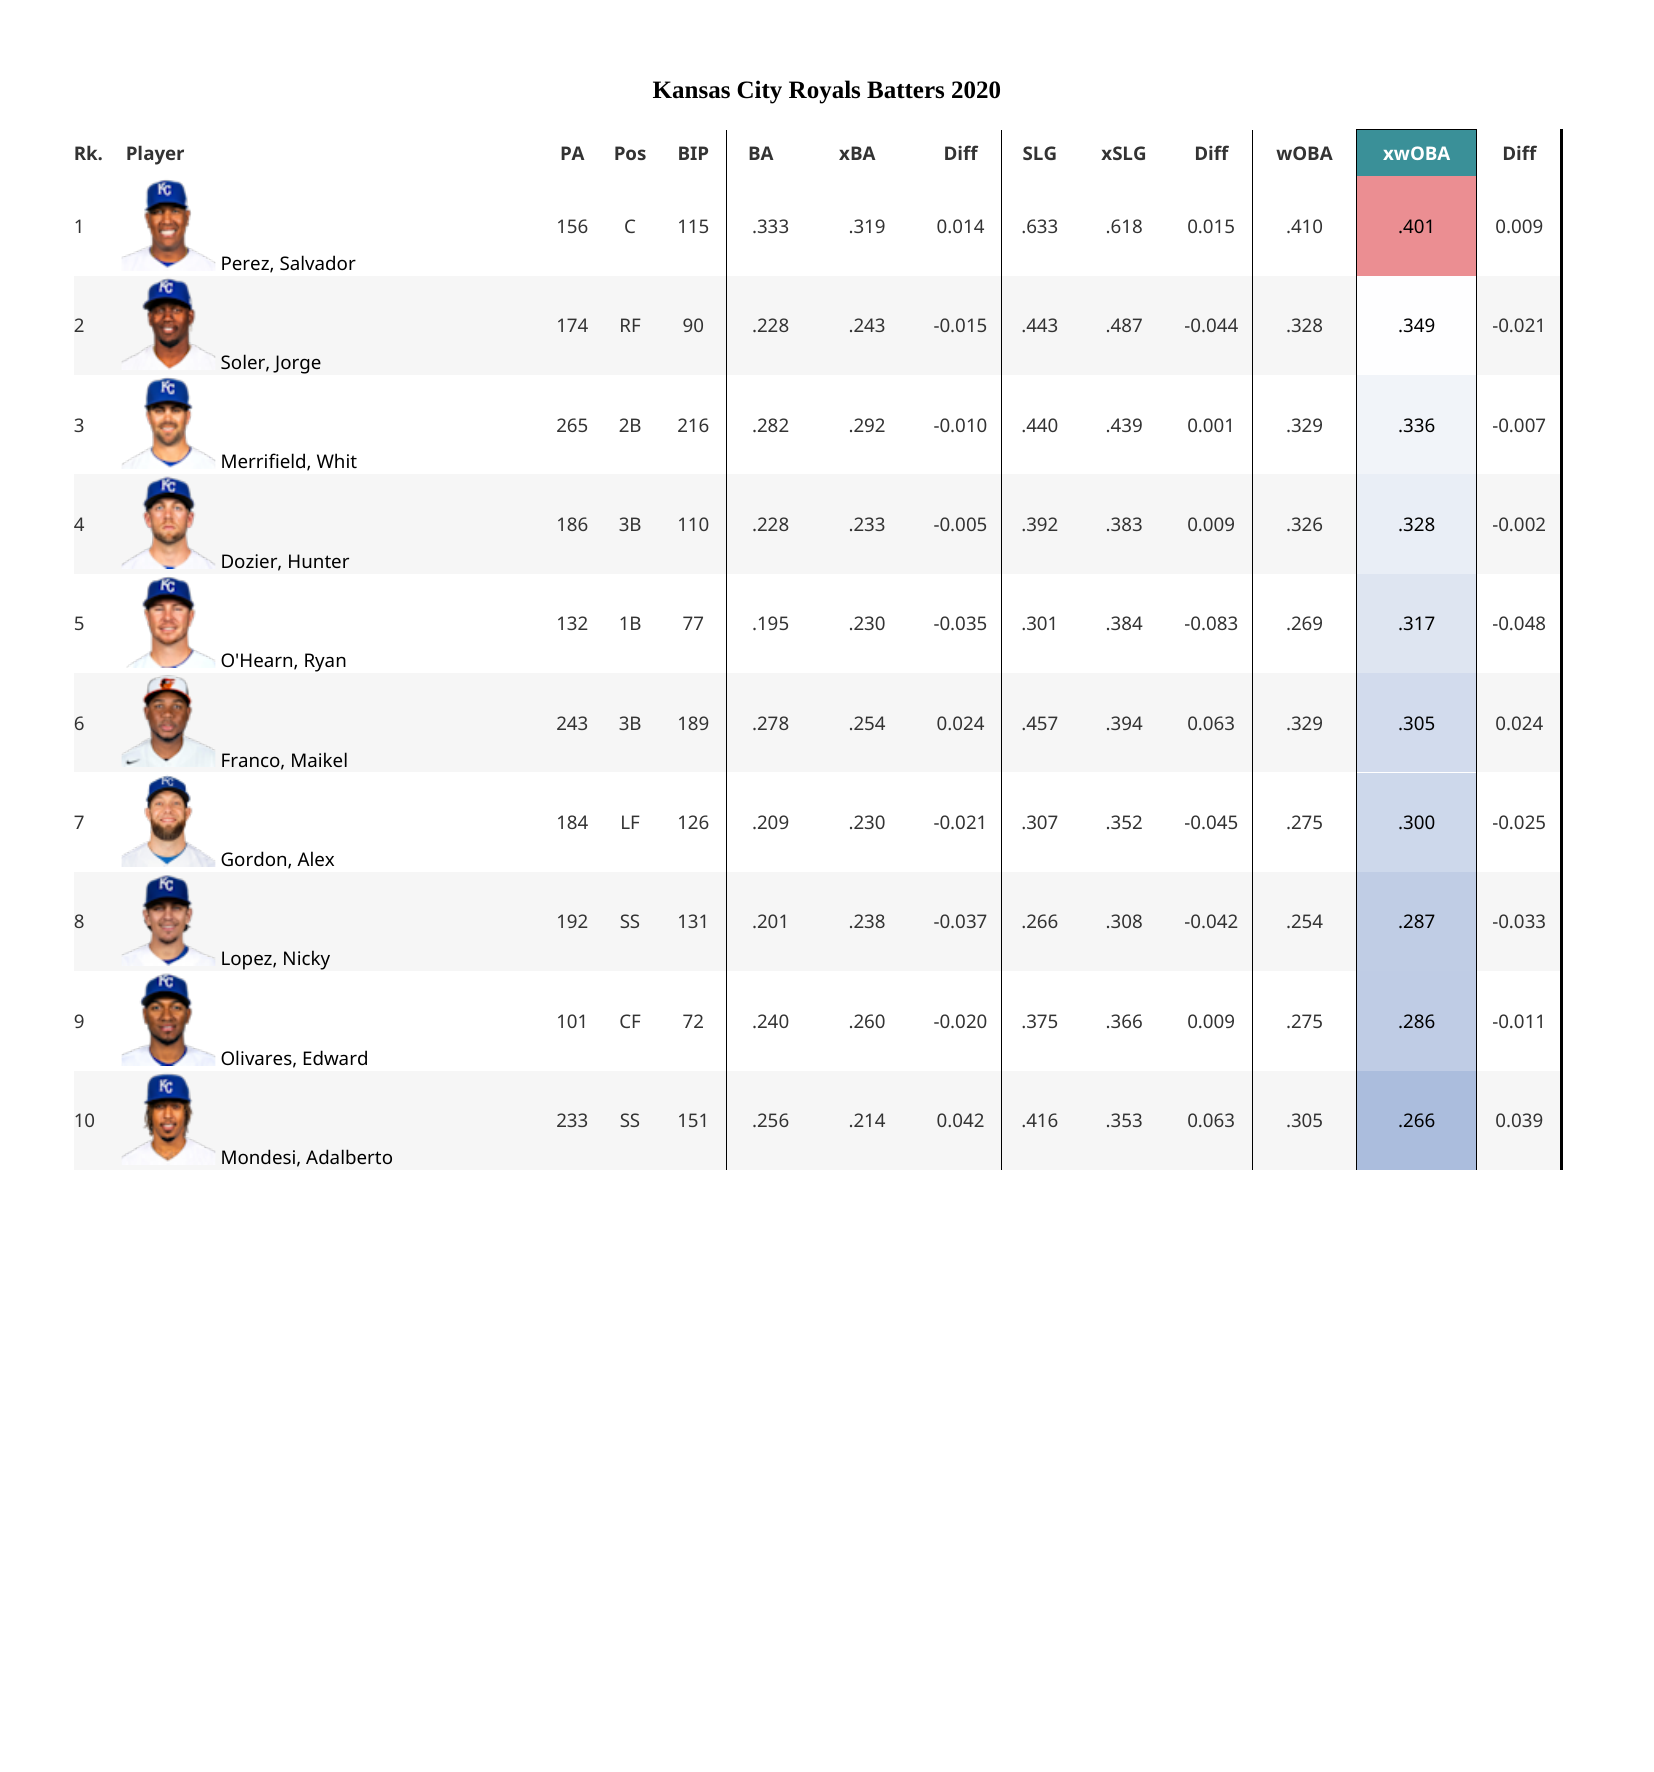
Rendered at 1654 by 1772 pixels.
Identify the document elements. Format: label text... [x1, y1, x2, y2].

text Kansas City Royals Batters 2020 [75, 75, 1578, 104]
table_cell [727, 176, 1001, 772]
picture [121, 573, 216, 668]
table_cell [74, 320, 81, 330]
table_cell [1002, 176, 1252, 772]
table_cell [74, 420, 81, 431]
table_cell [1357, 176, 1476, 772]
picture [121, 474, 216, 569]
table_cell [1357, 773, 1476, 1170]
picture [121, 673, 216, 767]
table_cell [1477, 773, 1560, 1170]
picture [121, 375, 216, 469]
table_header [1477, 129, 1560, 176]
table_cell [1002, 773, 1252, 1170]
picture [121, 1070, 216, 1165]
picture [121, 971, 216, 1066]
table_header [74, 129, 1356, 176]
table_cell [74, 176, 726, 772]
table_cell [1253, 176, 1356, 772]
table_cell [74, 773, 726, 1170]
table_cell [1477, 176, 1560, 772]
picture [121, 176, 216, 271]
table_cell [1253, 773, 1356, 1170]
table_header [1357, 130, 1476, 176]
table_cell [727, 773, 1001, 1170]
picture [121, 772, 216, 867]
picture [121, 871, 216, 966]
picture [121, 275, 216, 370]
